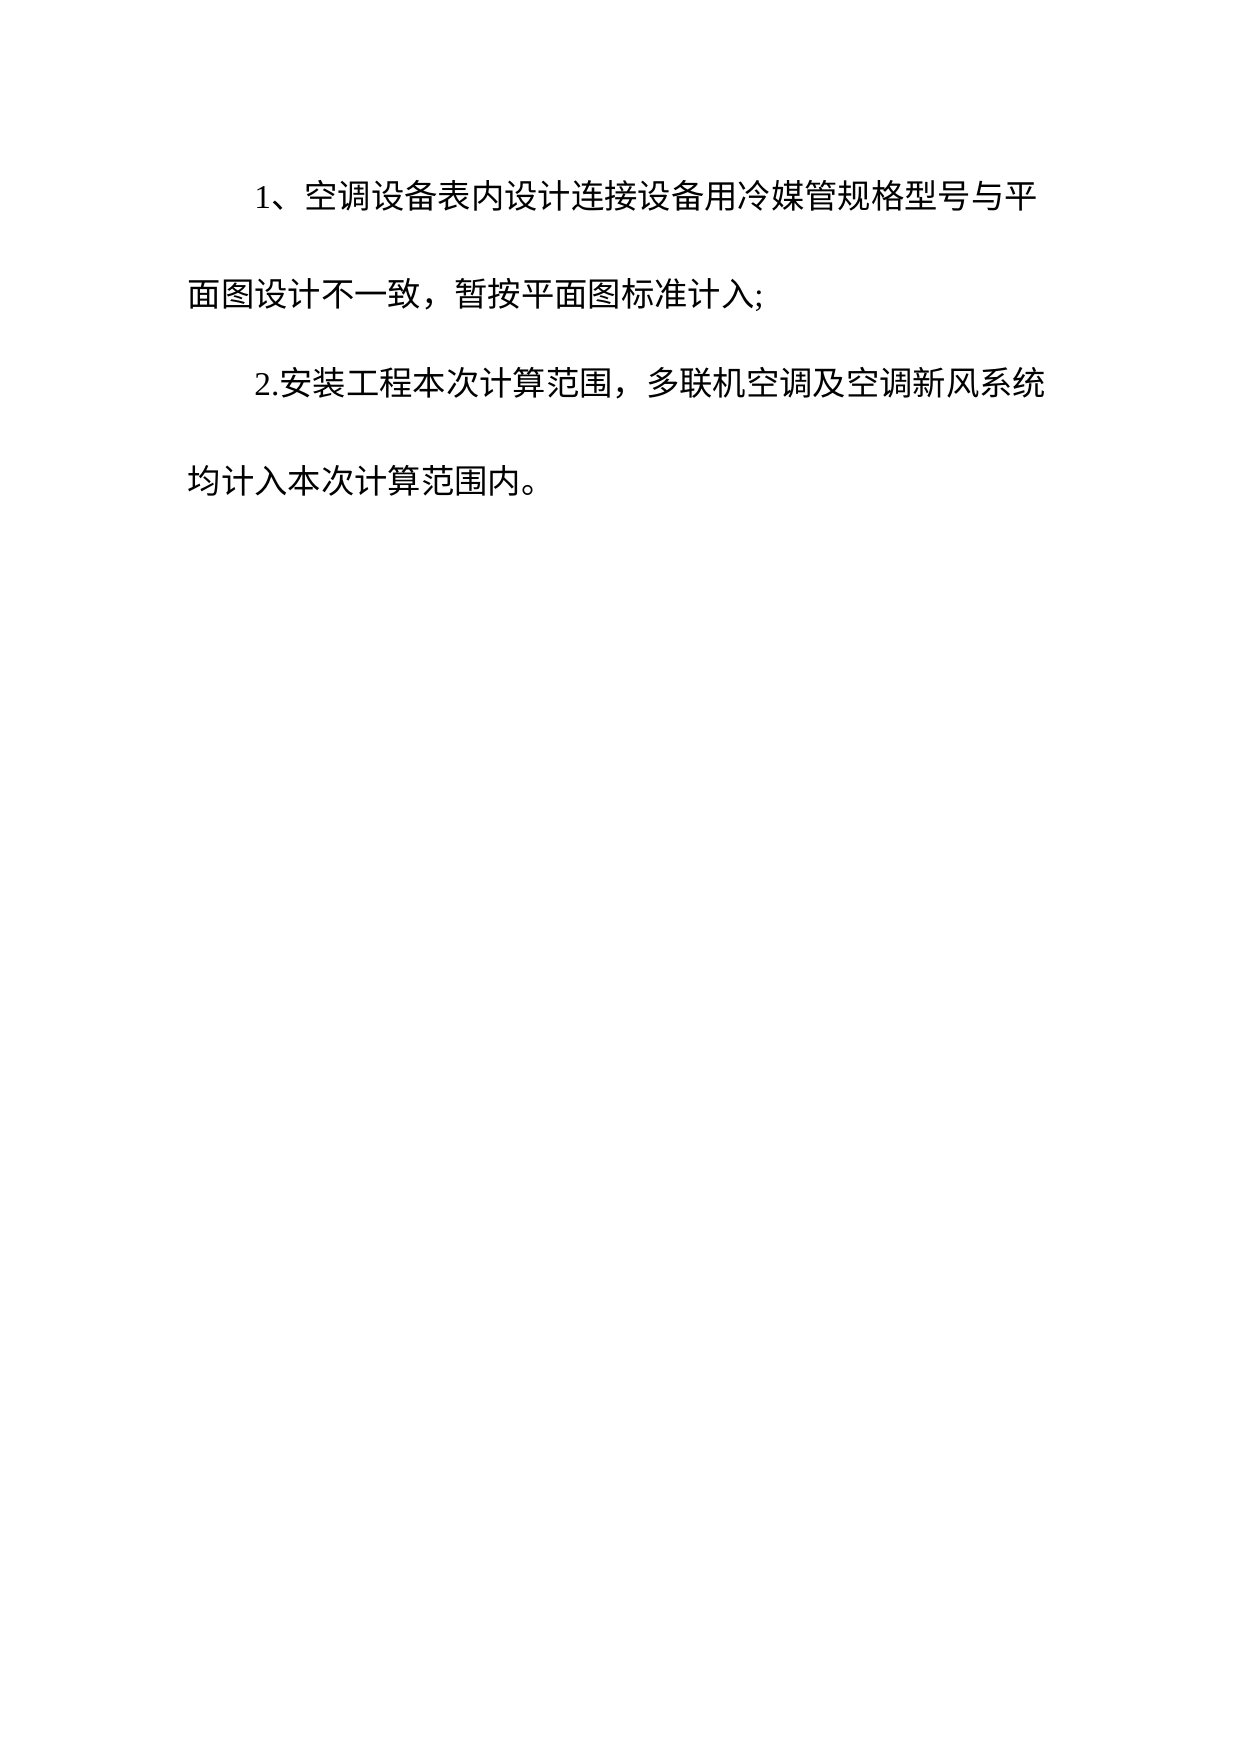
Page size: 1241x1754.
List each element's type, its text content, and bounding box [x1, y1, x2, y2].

list 1、空调设备表内设计连接设备用冷媒管规格型号与平面图设计不一致，暂按平面图标准计入; [187, 162, 1053, 324]
list 2.安装工程本次计算范围，多联机空调及空调新风系统均计入本次计算范围内。 [187, 348, 1053, 511]
